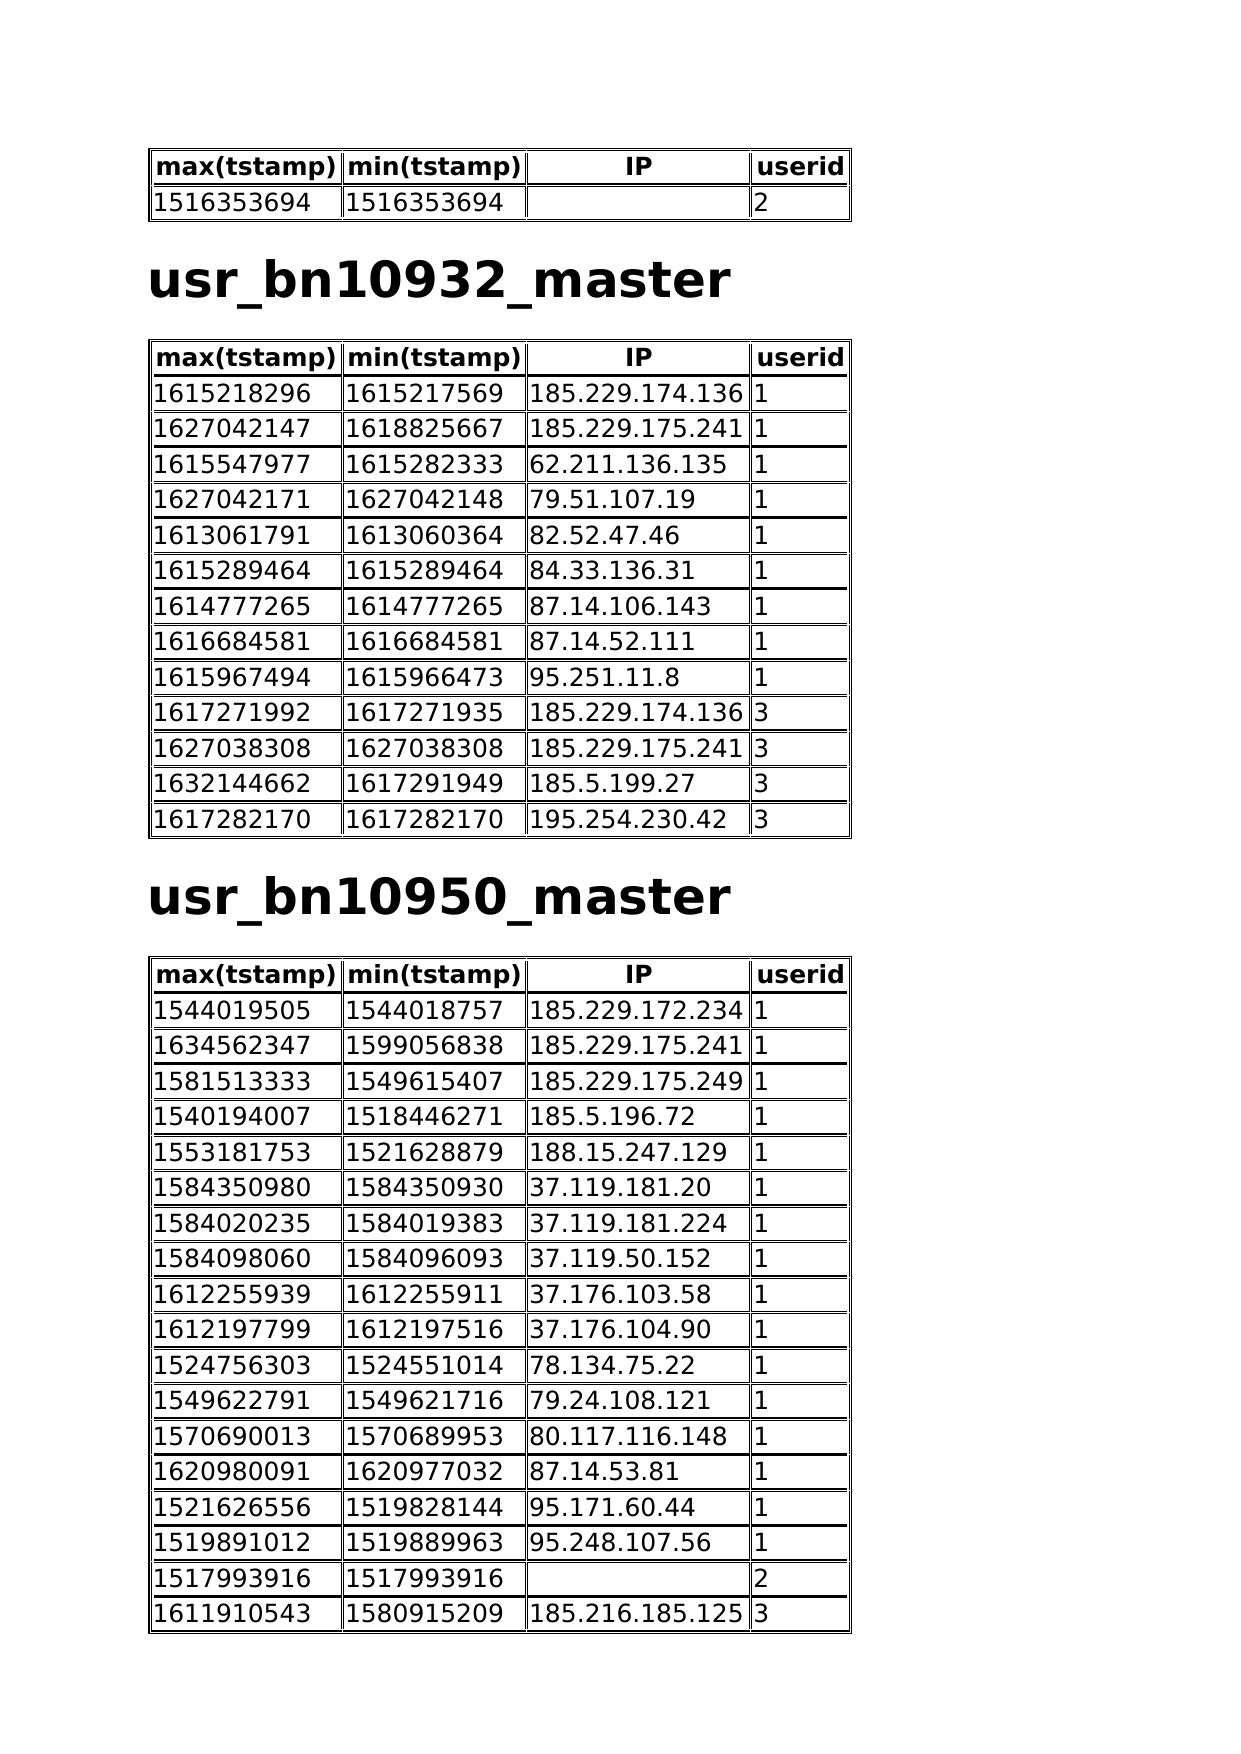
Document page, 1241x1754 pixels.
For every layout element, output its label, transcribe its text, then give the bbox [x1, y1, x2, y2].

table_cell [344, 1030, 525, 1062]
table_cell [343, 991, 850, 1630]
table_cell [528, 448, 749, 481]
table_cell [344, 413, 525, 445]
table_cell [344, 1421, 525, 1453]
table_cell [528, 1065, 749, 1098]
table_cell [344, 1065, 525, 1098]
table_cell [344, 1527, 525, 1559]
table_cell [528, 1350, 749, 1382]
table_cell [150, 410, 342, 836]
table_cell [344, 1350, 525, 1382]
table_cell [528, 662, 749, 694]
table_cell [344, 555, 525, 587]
text usr_bn10932_master [148, 251, 1093, 309]
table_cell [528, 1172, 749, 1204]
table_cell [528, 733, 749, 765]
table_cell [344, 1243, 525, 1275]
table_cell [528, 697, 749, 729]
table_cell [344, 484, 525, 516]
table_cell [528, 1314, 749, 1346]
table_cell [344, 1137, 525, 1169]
text usr_bn10950_master [148, 868, 1093, 926]
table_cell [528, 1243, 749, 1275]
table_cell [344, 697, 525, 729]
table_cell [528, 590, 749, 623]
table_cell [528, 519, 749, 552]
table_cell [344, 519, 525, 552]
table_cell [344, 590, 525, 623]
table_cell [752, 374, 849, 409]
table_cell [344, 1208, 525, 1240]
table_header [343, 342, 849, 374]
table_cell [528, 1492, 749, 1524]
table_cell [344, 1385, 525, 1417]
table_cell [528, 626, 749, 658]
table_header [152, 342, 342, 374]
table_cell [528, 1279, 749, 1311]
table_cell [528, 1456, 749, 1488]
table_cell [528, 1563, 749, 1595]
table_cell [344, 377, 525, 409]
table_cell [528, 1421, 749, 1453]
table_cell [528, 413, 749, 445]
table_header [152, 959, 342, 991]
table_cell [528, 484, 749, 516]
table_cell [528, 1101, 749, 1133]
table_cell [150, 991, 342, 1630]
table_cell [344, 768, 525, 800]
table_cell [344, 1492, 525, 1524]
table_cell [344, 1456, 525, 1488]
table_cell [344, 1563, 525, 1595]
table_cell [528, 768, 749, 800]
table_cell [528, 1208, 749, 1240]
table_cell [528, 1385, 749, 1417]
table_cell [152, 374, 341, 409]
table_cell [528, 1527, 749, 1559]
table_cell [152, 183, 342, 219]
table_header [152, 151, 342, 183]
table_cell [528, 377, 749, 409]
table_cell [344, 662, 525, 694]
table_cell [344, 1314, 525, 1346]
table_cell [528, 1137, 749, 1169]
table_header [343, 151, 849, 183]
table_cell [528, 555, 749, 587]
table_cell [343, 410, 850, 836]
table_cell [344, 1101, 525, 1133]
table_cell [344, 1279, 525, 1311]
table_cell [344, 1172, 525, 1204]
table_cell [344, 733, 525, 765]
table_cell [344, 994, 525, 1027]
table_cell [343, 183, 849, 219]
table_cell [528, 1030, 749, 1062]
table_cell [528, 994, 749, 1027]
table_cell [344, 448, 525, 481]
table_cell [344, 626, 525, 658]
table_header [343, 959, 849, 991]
